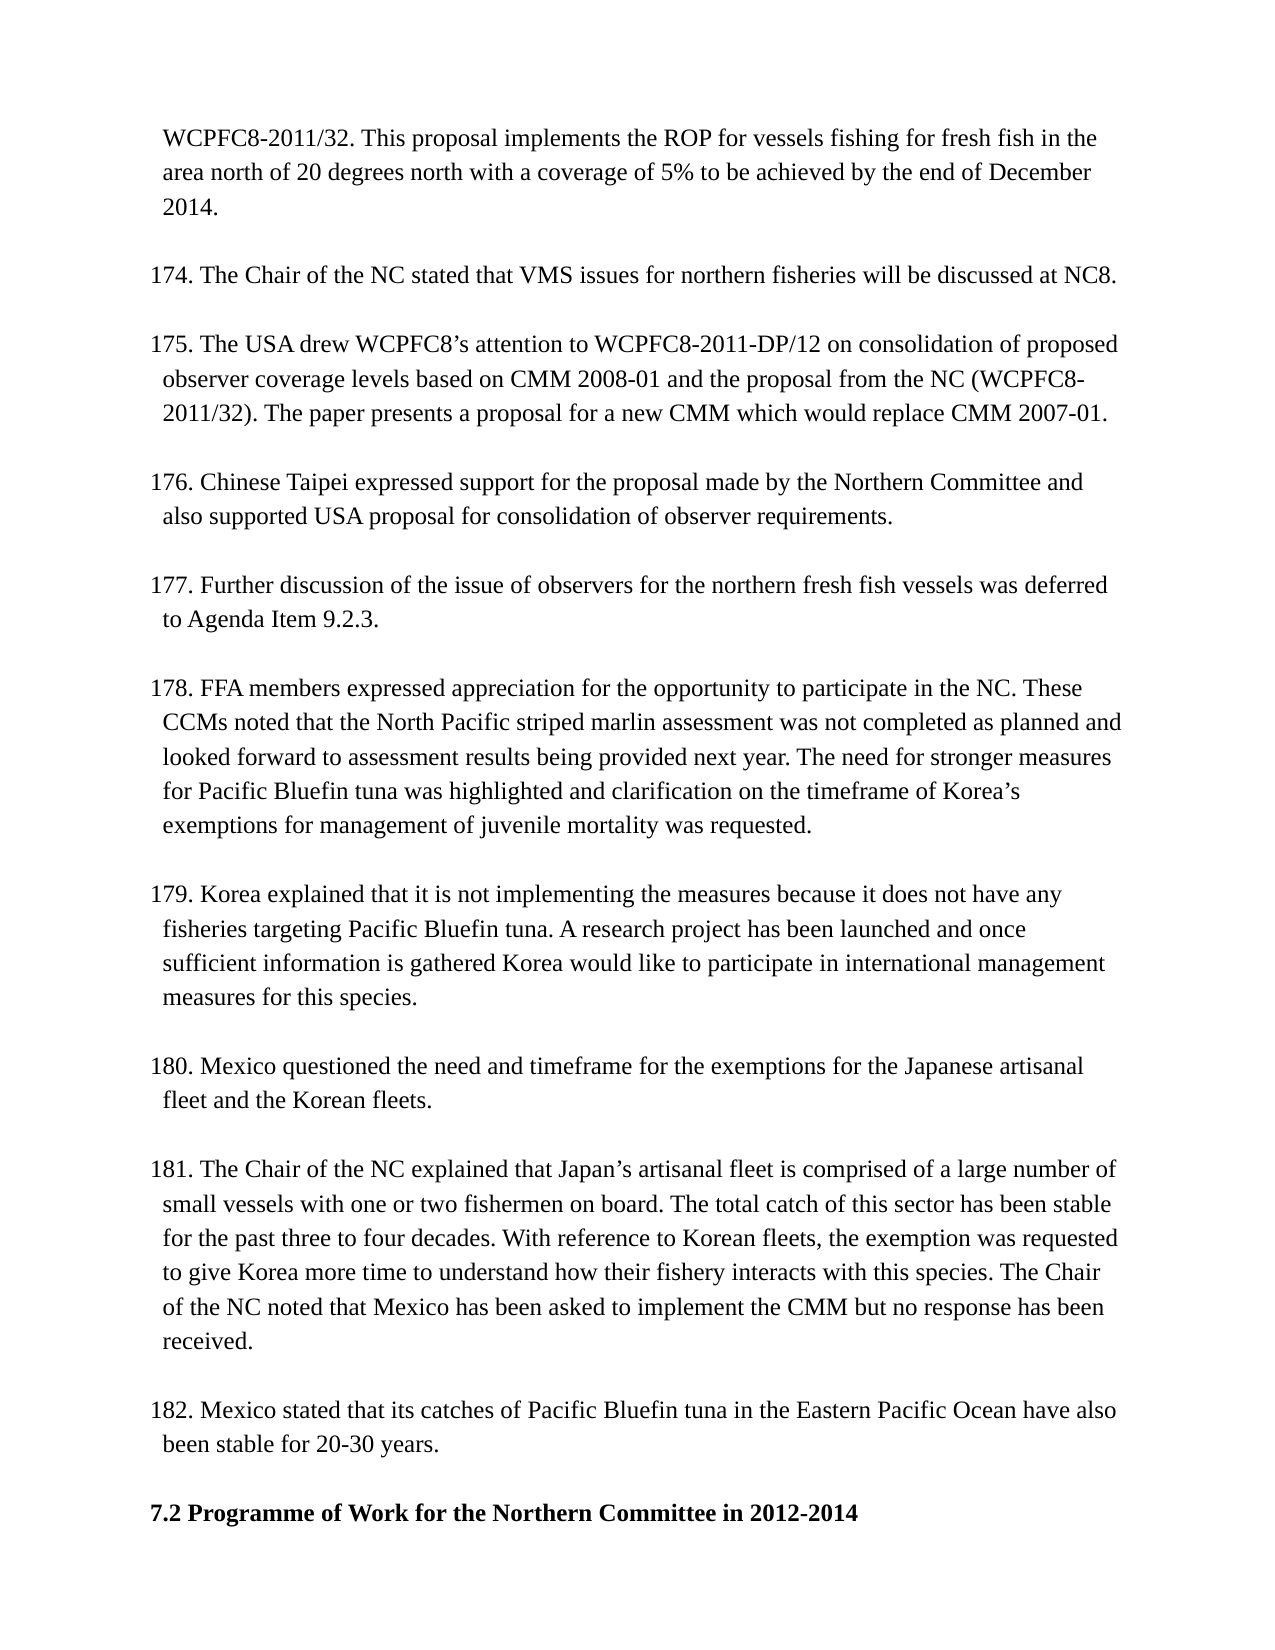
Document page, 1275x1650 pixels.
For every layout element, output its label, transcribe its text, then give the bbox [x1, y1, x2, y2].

text 178. FFA members expressed appreciation for the opportunity to participate in the NC. These CCMs noted that the North Pacific striped marlin assessment was not completed as planned and looked forward to assessment results being provided next year. The need for stronger measures for Pacific Bluefin tuna was highlighted and clarification on the timeframe of Korea’s exemptions for management of juvenile mortality was requested. [150, 670, 1125, 842]
text 176. Chinese Taipei expressed support for the proposal made by the Northern Committee and also supported USA proposal for consolidation of observer requirements. [150, 464, 1125, 533]
text 175. The USA drew WCPFC8’s attention to WCPFC8-2011-DP/12 on consolidation of proposed observer coverage levels based on CMM 2008-01 and the proposal from the NC (WCPFC8-2011/32). The paper presents a proposal for a new CMM which would replace CMM 2007-01. [150, 327, 1125, 430]
text 179. Korea explained that it is not implementing the measures because it does not have any fisheries targeting Pacific Bluefin tuna. A research project has been launched and once sufficient information is gathered Korea would like to participate in international management measures for this species. [150, 877, 1125, 1014]
text 174. The Chair of the NC stated that VMS issues for northern fisheries will be discussed at NC8. [150, 258, 1125, 292]
text 177. Further discussion of the issue of observers for the northern fresh fish vessels was deferred to Agenda Item 9.2.3. [150, 567, 1125, 636]
text 181. The Chair of the NC explained that Japan’s artisanal fleet is comprised of a large number of small vessels with one or two fishermen on board. The total catch of this sector has been stable for the past three to four decades. With reference to Korean fleets, the exemption was requested to give Korea more time to understand how their fishery interacts with this species. The Chair of the NC noted that Mexico has been asked to implement the CMM but no response has been received. [150, 1152, 1125, 1358]
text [150, 120, 1125, 223]
text 7.2 Programme of Work for the Northern Committee in 2012-2014 [150, 1495, 1125, 1530]
text 182. Mexico stated that its catches of Pacific Bluefin tuna in the Eastern Pacific Ocean have also been stable for 20-30 years. [150, 1392, 1125, 1461]
text 180. Mexico questioned the need and timeframe for the exemptions for the Japanese artisanal fleet and the Korean fleets. [150, 1048, 1125, 1117]
